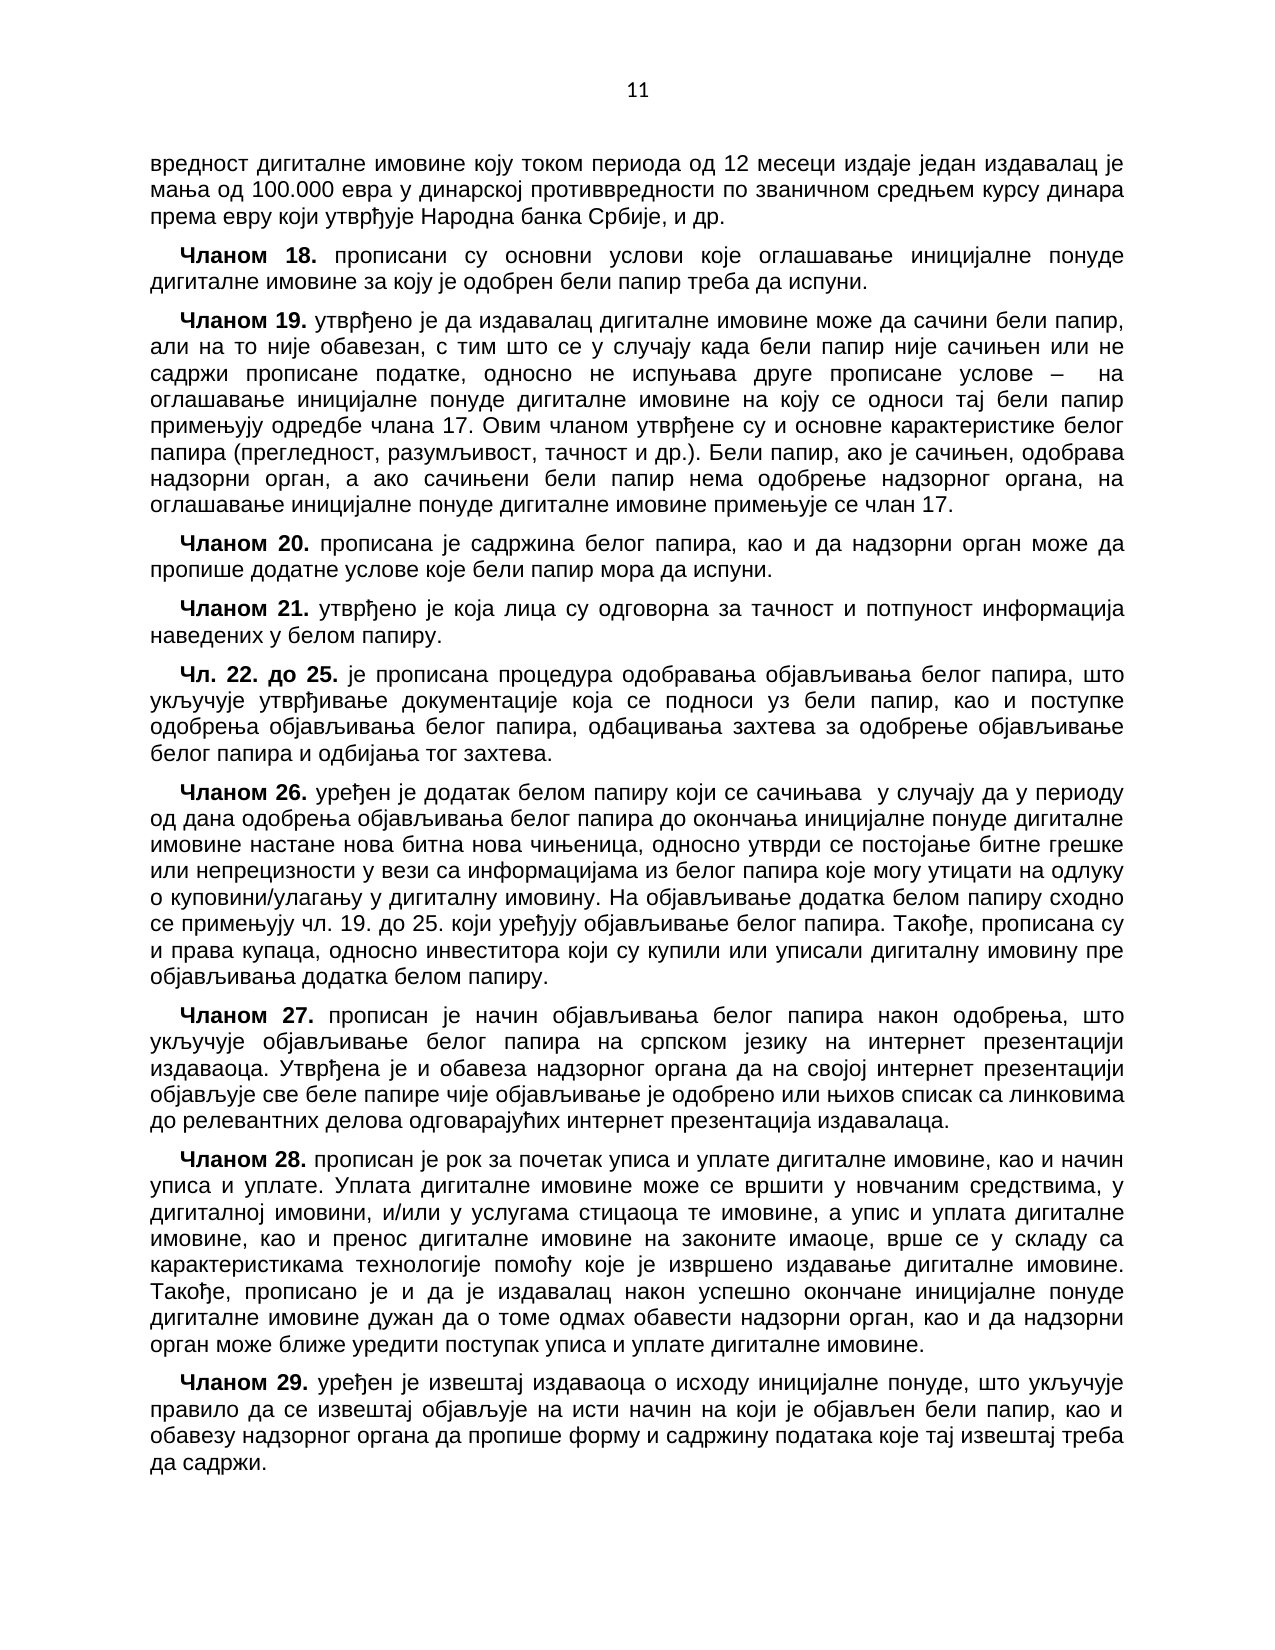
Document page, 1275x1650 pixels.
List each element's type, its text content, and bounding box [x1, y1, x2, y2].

text Чланом 26. уређен је додатак белом папиру који се сачињава у случају да у периоду од дана одобрења објављивања белог папира до окончања иницијалне понуде дигиталне имовине настане нова битна нова чињеница, односно утврди се постојање битне грешке или непрецизности у вези са информацијама из белог папира које могу утицати на одлуку о куповини/улагању у дигиталну имовину. На објављивање додатка белом папиру сходно се примењују чл. 19. до 25. који уређују објављивање белог папира. Такође, прописана су и права купаца, односно инвеститора који су купили или уписали дигиталну имовину пре објављивања додатка белом папиру. [150, 778, 1125, 989]
text Чланом 20. прописана је садржина белог папира, као и да надзорни орган може да пропише додатне услове које бели папир мора да испуни. [150, 530, 1125, 583]
text Чланом 27. прописан је начин објављивања белог папира након одобрења, што укључује објављивање белог папира на српском језику на интернет презентацији издаваоца. Утврђена је и обавеза надзорног органа да на својој интернет презентацији објављује све беле папире чије објављивање је одобрено или њихов списак са линковима до релевантних делова одговарајућих интернет презентација издавалаца. [150, 1002, 1125, 1133]
text Чланом 21. утврђено је која лица су одговорна за тачност и потпуност информација наведених у белом папиру. [150, 595, 1125, 648]
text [150, 150, 1125, 229]
text Чл. 22. до 25. је прописана процедура одобравања објављивања белог папира, што укључује утврђивање документације која се подноси уз бели папир, као и поступке одобрења објављивања белог папира, одбацивања захтева за одобрење објављивање белог папира и одбијања тог захтева. [150, 661, 1125, 766]
text Чланом 19. утврђено је да издавалац дигиталне имовине може да сачини бели папир, али на то није обавезан, с тим што се у случају када бели папир није сачињен или не садржи прописане податке, односно не испуњава друге прописане услове – на оглашавање иницијалне понуде дигиталне имовине на коју се односи тај бели папир примењују одредбе члана 17. Овим чланом утврђене су и основне карактеристике белог папира (прегледност, разумљивост, тачност и др.). Бели папир, ако је сачињен, одобрава надзорни орган, а ако сачињени бели папир нема одобрење надзорног органа, на оглашавање иницијалне понуде дигиталне имовине примењује се члан 17. [150, 307, 1125, 518]
text Чланом 29. уређен је извештај издаваоца о исходу иницијалне понуде, што укључује правило да се извештај објављује на исти начин на који је објављен бели папир, као и обавезу надзорног органа да пропише форму и садржину података које тај извештај треба да садржи. [150, 1369, 1125, 1475]
text Чланом 28. прописан је рок за почетак уписа и уплате дигиталне имовине, као и начин уписа и уплате. Уплата дигиталне имовине може се вршити у новчаним средствима, у дигиталној имовини, и/или у услугама стицаоца те имовине, а упис и уплата дигиталне имовине, као и пренос дигиталне имовине на законите имаоце, врше се у складу са карактеристикама технологије помоћу које је извршено издавање дигиталне имовине. Такође, прописано је и да је издавалац након успешно окончане иницијалне понуде дигиталне имовине дужан да о томе одмах обавести надзорни орган, као и да надзорни орган може ближе уредити поступак уписа и уплате дигиталне имовине. [150, 1146, 1125, 1357]
text Чланом 18. прописани су основни услови које оглашавање иницијалне понуде дигиталне имовине за коју је одобрен бели папир треба да испуни. [150, 242, 1125, 294]
